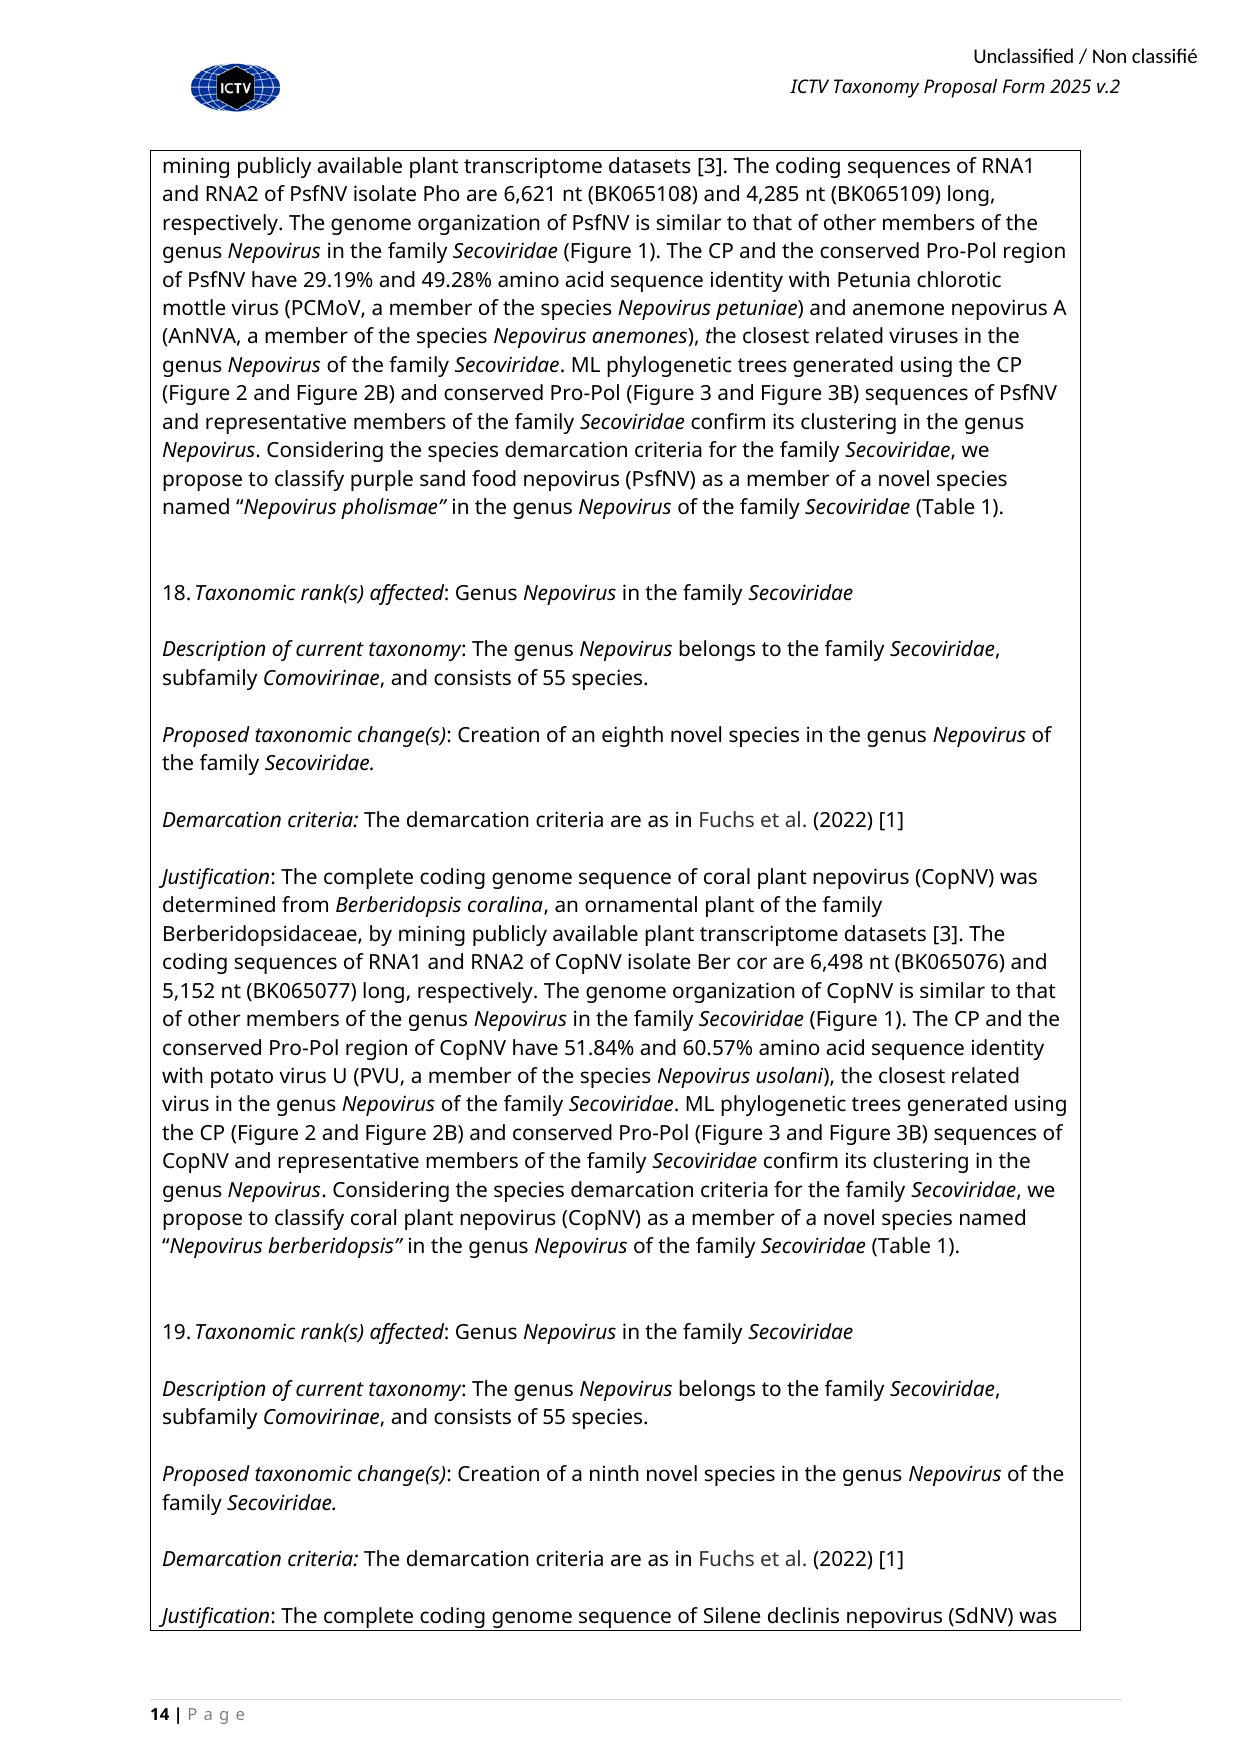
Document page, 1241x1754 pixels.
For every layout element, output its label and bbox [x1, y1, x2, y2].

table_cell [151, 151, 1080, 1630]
picture [190, 56, 282, 113]
